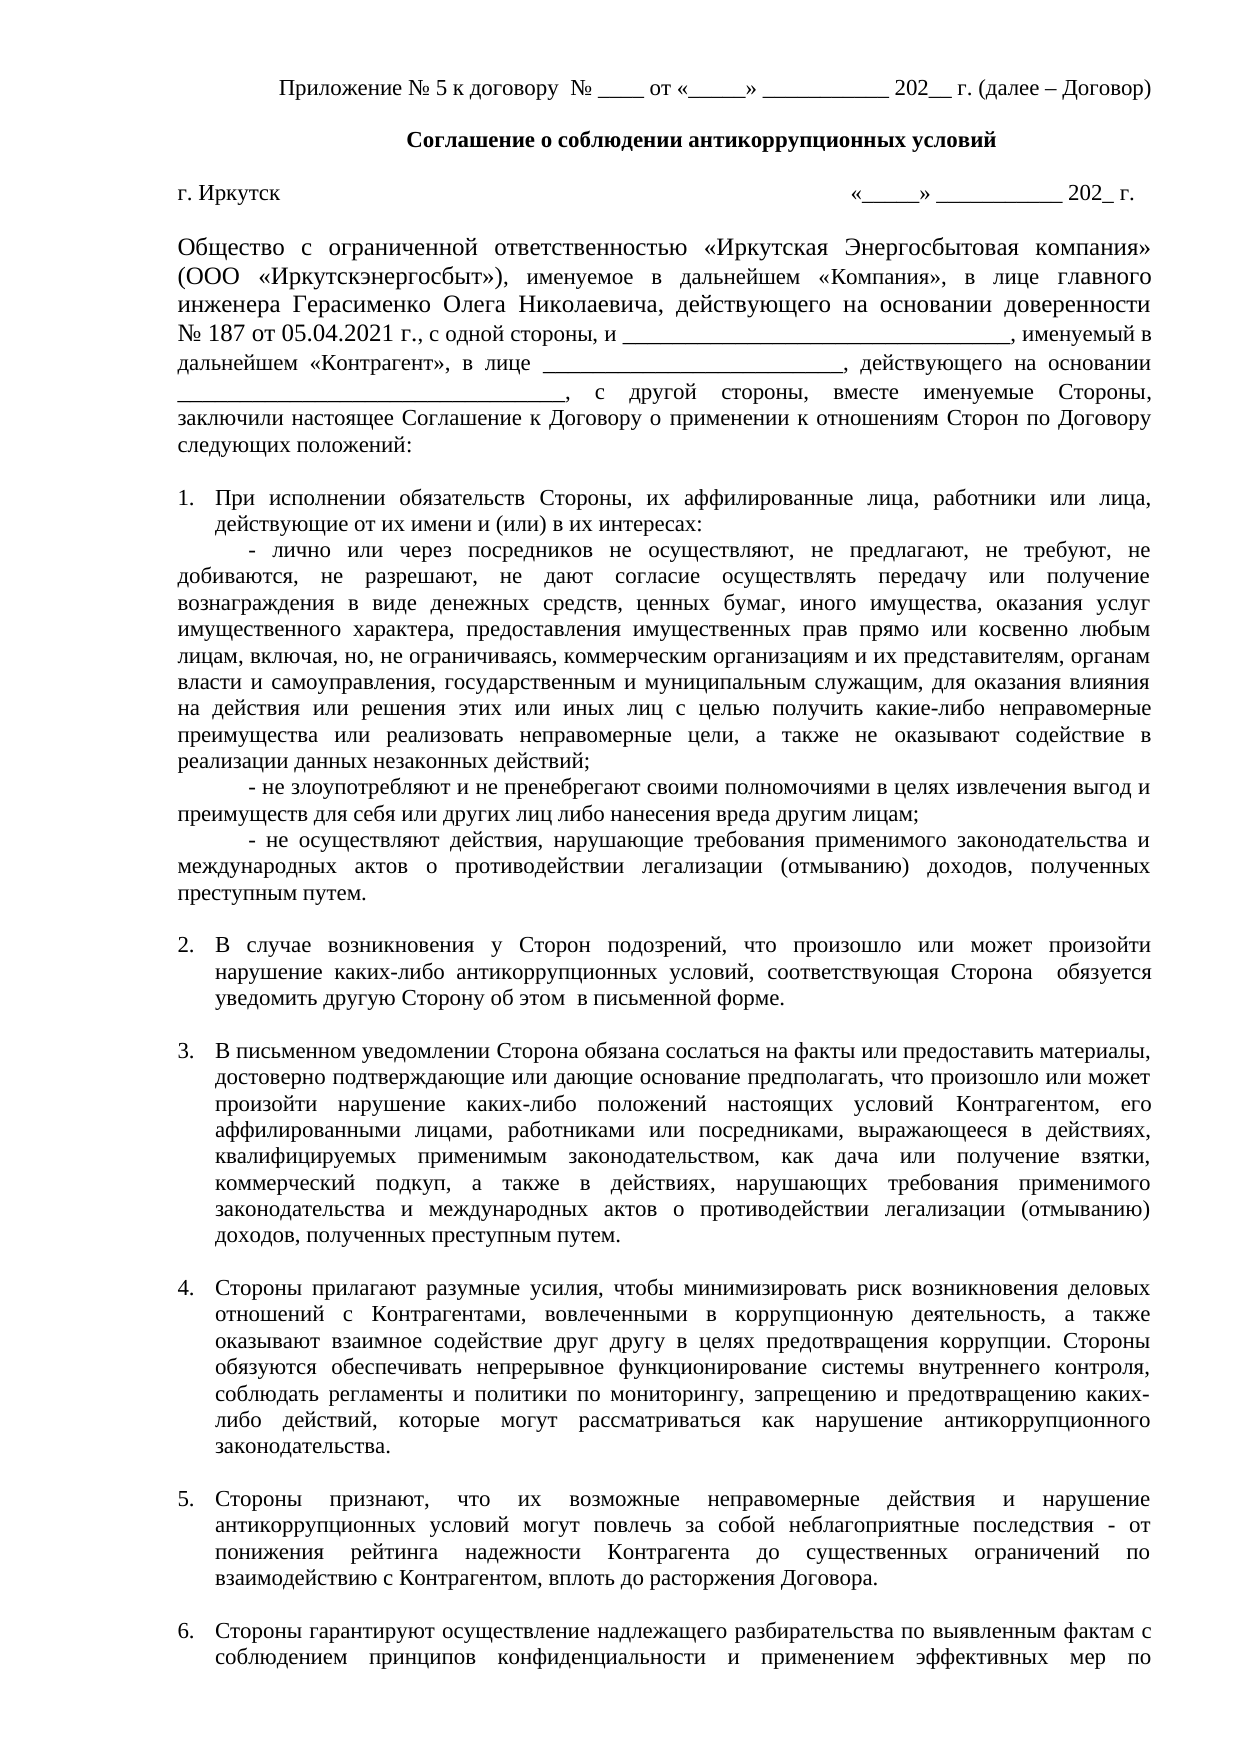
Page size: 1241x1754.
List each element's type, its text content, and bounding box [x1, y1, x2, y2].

list В случае возникновения у Сторон подозрений, что произошло или может произойти нарушение каких-либо антикоррупционных условий, соответствующая Сторона обязуется уведомить другую Сторону об этом в письменной форме. [177, 932, 1152, 1011]
text г. Иркутск «_____» ___________ 202_ г. [177, 179, 1152, 206]
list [177, 1617, 1152, 1669]
list При исполнении обязательств Стороны, их аффилированные лица, работники или лица, действующие от их имени и (или) в их интересах: [177, 483, 1152, 536]
list Стороны прилагают разумные усилия, чтобы минимизировать риск возникновения деловых отношений с Контрагентами, вовлеченными в коррупционную деятельность, а также оказывают взаимное содействие друг другу в целях предотвращения коррупции. Стороны обязуются обеспечивать непрерывное функционирование системы внутреннего контроля, соблюдать регламенты и политики по мониторингу, запрещению и предотвращению каких-либо действий, которые могут рассматриваться как нарушение антикоррупционного законодательства. [177, 1274, 1152, 1459]
text - не осуществляют действия, нарушающие требования применимого законодательства и международных актов о противодействии легализации (отмыванию) доходов, полученных преступным путем. [177, 826, 1152, 905]
text - лично или через посредников не осуществляют, не предлагают, не требуют, не добиваются, не разрешают, не дают согласие осуществлять передачу или получение вознаграждения в виде денежных средств, ценных бумаг, иного имущества, оказания услуг имущественного характера, предоставления имущественных прав прямо или косвенно любым лицам, включая, но, не ограничиваясь, коммерческим организациям и их представителям, органам власти и самоуправления, государственным и муниципальным служащим, для оказания влияния на действия или решения этих или иных лиц с целью получить какие-либо неправомерные преимущества или реализовать неправомерные цели, а также не оказывают содействие в реализации данных незаконных действий; [177, 536, 1152, 773]
text - не злоупотребляют и не пренебрегают своими полномочиями в целях извлечения выгод и преимуществ для себя или других лиц либо нанесения вреда другим лицам; [177, 773, 1152, 826]
text Общество с ограниченной ответственностью «Иркутская Энергосбытовая компания» (ООО «Иркутскэнергосбыт»), именуемое в дальнейшем «Компания», в лице главного инженера Герасименко Олега Николаевича, действующего на основании доверенности № 187 от 05.04.2021 г., с одной стороны, и _______________________________, именуемый в дальнейшем «Контрагент», в лице ________________________, действующего на основании _______________________________, с другой стороны, вместе именуемые Стороны, заключили настоящее Соглашение к Договору о применении к отношениям Сторон по Договору следующих положений: [177, 232, 1152, 457]
list Стороны признают, что их возможные неправомерные действия и нарушение антикоррупционных условий могут повлечь за собой неблагоприятные последствия - от понижения рейтинга надежности Контрагента до существенных ограничений по взаимодействию с Контрагентом, вплоть до расторжения Договора. [177, 1485, 1152, 1590]
list В письменном уведомлении Сторона обязана сослаться на факты или предоставить материалы, достоверно подтверждающие или дающие основание предполагать, что произошло или может произойти нарушение каких-либо положений настоящих условий Контрагентом, его аффилированными лицами, работниками или посредниками, выражающееся в действиях, квалифицируемых применимым законодательством, как дача или получение взятки, коммерческий подкуп, а также в действиях, нарушающих требования применимого законодательства и международных актов о противодействии легализации (отмыванию) доходов, полученных преступным путем. [177, 1037, 1152, 1248]
text Соглашение о соблюдении антикоррупционных условий [177, 127, 1152, 153]
text Приложение № 5 к договору № ____ от «_____» ___________ 202__ г. (далее – Договор) [177, 74, 1152, 100]
